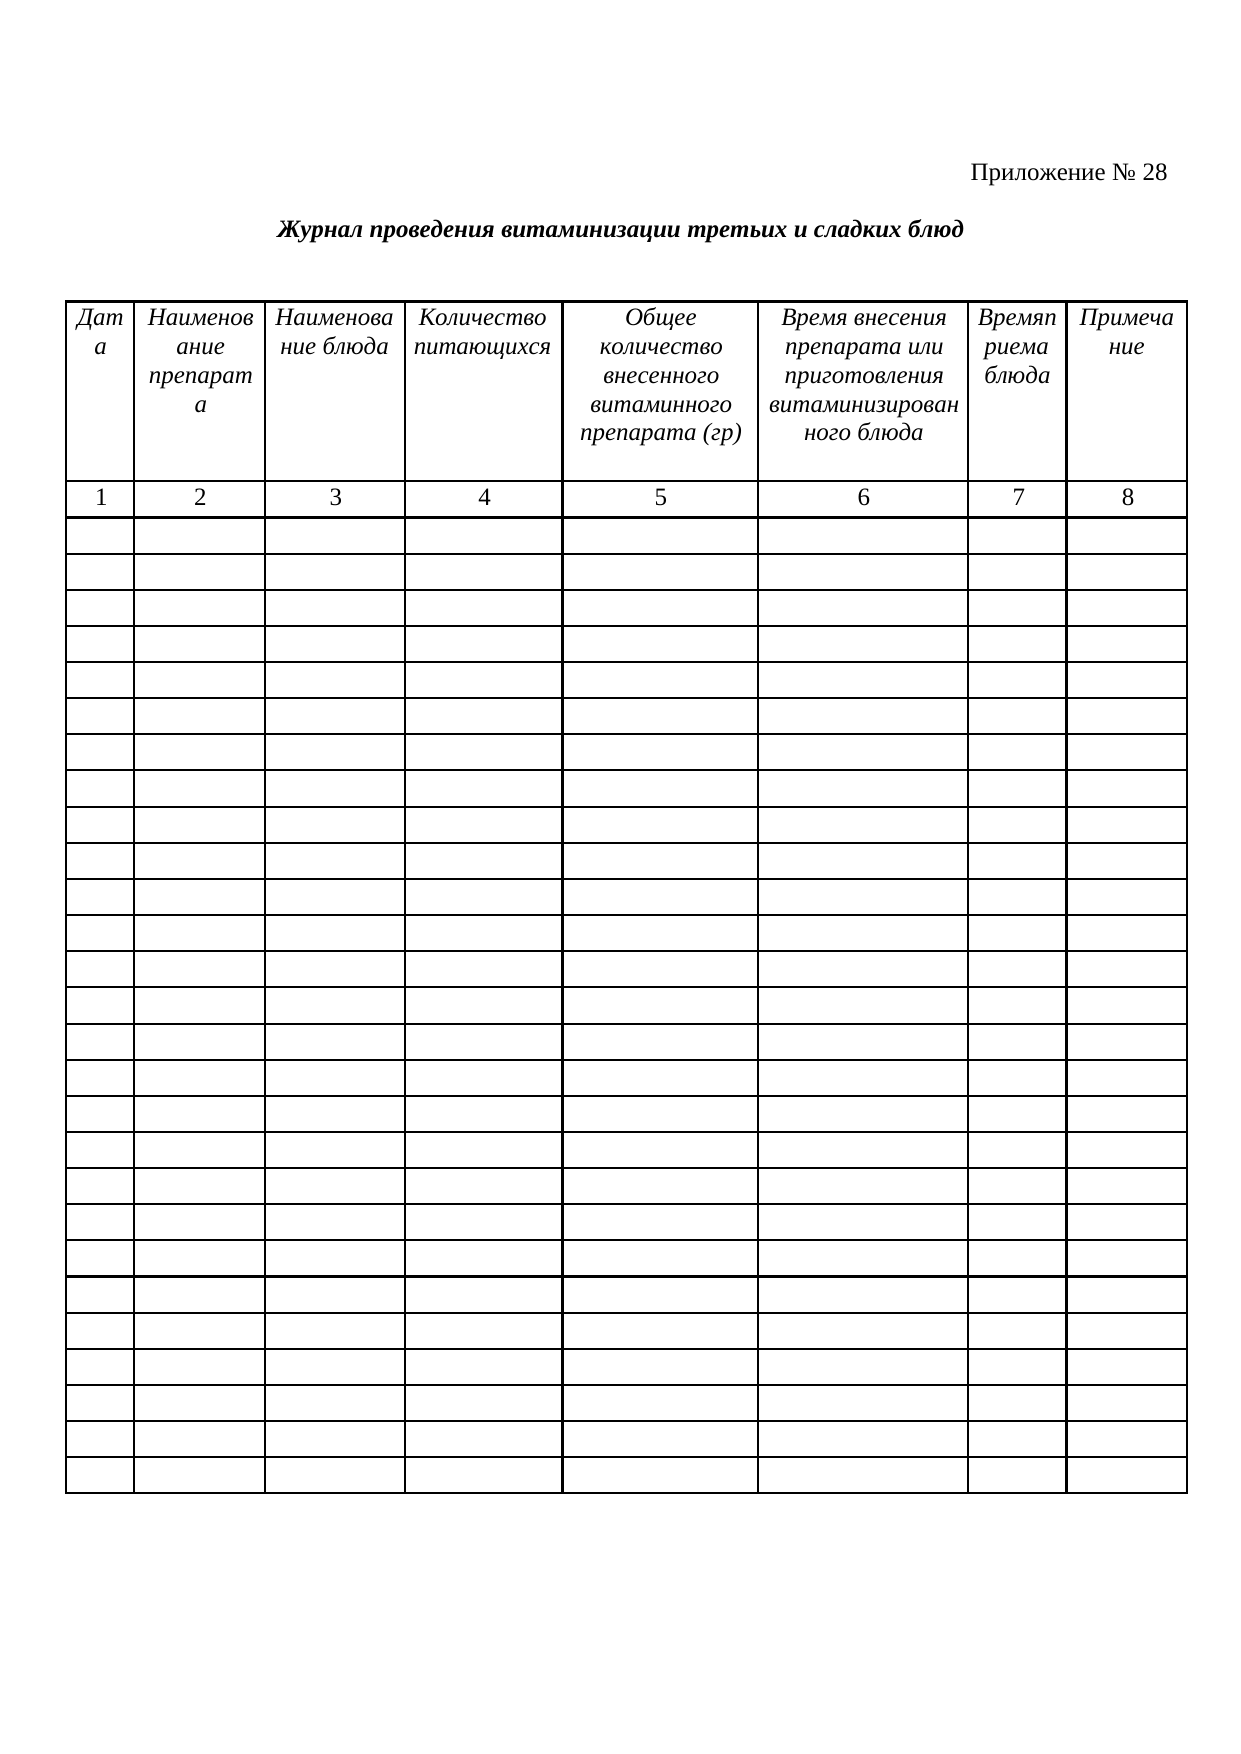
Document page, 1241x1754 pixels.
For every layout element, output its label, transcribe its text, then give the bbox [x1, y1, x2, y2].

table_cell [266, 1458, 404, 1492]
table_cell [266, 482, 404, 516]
text Приложение № 28 [968, 157, 1169, 185]
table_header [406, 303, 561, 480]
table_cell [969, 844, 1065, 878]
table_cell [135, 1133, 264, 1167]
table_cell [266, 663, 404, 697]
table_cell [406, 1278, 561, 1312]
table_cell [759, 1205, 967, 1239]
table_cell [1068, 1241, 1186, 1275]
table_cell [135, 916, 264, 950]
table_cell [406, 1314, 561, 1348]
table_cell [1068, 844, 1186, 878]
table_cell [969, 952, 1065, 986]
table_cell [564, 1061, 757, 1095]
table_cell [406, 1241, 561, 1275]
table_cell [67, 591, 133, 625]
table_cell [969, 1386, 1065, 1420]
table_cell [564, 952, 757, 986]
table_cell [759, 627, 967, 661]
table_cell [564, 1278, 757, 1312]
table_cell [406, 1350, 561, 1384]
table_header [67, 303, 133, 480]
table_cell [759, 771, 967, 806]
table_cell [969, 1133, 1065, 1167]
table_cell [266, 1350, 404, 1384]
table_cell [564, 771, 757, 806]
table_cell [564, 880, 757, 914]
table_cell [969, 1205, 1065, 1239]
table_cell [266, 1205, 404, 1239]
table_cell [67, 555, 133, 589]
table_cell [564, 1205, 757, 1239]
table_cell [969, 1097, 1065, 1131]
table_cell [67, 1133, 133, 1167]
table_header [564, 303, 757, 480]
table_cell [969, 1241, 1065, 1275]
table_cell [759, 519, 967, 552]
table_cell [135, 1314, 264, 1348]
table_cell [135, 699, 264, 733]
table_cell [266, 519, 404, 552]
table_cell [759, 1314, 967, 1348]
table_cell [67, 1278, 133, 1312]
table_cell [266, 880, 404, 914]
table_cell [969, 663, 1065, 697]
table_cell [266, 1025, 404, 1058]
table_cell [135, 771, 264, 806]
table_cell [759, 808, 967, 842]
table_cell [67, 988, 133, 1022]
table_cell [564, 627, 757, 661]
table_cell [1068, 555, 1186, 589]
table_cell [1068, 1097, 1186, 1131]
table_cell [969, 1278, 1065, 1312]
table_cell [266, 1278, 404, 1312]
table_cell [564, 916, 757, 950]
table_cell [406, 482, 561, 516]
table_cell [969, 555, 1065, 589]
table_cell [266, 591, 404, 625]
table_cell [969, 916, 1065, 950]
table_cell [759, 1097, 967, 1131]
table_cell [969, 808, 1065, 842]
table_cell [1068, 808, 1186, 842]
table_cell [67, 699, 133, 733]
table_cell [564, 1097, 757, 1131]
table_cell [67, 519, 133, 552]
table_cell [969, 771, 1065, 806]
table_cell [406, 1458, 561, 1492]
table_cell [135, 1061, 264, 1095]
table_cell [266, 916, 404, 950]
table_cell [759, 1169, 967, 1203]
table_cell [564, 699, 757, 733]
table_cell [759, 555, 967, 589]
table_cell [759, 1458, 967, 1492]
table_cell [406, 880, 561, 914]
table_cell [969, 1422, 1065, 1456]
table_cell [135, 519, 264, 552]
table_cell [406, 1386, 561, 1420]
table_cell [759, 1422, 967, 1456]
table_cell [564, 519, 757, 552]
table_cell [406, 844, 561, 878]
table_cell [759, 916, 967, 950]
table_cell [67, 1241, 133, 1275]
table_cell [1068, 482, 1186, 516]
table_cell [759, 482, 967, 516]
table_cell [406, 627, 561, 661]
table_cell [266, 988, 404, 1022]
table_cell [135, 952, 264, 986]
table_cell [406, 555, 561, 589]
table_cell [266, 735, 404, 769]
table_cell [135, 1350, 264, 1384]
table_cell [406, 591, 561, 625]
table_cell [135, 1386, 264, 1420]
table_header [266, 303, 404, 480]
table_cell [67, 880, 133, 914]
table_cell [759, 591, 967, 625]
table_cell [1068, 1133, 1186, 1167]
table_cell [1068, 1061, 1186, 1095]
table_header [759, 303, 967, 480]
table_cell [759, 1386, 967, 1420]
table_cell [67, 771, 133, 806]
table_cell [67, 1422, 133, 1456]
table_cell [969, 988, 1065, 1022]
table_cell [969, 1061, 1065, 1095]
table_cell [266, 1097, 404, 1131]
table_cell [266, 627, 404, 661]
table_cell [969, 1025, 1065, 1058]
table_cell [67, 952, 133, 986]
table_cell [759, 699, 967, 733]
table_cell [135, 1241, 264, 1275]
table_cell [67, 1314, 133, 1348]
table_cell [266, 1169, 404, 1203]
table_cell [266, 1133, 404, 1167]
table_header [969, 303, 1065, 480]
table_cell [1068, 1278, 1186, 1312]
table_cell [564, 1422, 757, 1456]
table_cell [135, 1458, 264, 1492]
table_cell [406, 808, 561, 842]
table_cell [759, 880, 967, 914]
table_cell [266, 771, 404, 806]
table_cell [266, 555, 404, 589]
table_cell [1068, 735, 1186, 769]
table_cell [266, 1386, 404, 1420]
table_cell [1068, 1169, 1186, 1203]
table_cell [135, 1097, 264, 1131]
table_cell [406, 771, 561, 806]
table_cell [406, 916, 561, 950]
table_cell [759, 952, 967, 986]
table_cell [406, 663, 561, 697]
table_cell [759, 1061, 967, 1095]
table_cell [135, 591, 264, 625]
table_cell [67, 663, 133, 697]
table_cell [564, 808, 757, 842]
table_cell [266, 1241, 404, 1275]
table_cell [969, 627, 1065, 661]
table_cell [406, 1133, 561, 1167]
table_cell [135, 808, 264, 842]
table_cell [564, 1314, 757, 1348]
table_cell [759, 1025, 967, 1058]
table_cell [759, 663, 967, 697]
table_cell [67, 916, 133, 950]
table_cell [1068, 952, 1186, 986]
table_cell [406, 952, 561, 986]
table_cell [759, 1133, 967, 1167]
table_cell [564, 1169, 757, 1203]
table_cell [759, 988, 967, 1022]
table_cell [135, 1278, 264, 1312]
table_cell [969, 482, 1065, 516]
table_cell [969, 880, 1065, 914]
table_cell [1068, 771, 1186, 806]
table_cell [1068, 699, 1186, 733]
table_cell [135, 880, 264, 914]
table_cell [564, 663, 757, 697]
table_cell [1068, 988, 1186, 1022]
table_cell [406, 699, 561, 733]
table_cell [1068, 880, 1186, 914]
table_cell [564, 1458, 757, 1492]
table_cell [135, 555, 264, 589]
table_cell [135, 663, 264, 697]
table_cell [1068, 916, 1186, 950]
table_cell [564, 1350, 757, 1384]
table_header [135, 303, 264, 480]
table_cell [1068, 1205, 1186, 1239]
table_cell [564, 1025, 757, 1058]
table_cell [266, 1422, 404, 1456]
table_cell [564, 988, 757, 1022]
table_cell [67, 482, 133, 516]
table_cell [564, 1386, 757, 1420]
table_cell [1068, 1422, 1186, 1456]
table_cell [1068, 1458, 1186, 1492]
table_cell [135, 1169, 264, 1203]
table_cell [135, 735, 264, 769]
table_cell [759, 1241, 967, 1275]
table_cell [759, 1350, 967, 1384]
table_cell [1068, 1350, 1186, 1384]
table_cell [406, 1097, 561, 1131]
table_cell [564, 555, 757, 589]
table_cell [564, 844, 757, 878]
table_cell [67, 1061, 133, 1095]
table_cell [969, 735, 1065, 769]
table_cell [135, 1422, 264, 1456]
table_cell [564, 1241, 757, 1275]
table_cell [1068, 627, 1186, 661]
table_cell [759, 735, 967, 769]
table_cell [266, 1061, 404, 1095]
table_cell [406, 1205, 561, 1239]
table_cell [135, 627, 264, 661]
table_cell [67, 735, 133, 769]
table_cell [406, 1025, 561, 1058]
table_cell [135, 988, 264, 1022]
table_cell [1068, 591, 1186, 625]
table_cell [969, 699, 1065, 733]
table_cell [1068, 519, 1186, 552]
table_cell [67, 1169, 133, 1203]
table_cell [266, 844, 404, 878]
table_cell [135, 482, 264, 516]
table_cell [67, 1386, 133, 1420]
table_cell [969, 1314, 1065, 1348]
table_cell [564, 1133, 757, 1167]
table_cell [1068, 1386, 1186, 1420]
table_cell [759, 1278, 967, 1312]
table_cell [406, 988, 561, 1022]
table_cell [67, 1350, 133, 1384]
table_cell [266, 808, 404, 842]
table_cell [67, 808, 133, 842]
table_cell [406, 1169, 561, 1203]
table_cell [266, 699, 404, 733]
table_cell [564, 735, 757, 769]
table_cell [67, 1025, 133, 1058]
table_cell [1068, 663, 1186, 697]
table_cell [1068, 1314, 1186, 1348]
text Журнал проведения витаминизации третьих и сладких блюд [72, 214, 1169, 243]
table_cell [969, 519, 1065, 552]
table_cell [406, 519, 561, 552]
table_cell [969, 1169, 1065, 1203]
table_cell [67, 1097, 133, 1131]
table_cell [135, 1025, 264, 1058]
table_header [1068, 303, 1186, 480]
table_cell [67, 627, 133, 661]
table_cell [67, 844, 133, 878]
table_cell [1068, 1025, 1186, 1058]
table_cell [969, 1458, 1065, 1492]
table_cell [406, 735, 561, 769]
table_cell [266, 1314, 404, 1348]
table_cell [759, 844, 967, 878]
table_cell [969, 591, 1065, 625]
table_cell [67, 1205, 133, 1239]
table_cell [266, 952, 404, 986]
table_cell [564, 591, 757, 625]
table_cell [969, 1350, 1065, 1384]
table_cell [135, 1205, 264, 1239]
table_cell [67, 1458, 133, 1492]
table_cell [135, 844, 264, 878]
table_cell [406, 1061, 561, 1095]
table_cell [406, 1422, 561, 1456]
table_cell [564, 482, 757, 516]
